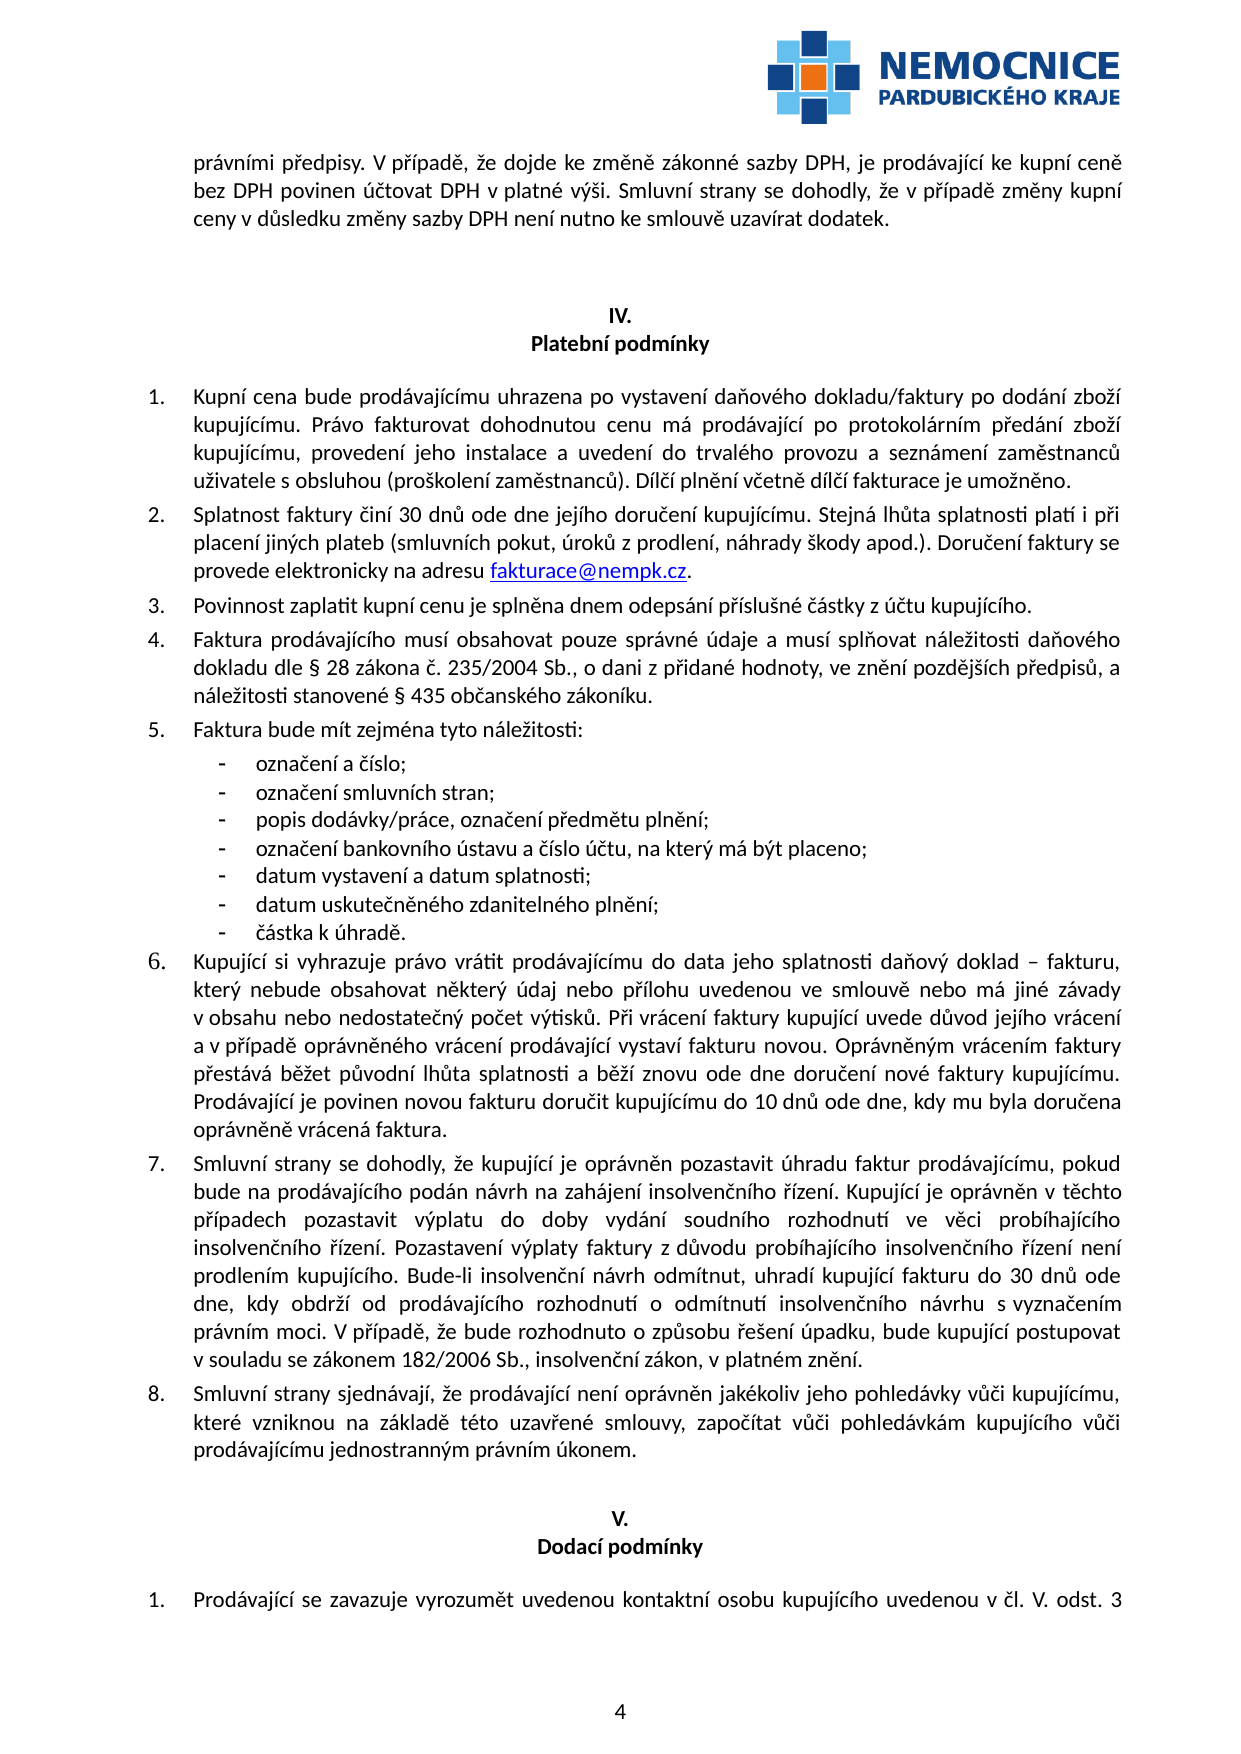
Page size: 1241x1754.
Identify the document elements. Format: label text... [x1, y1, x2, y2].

list částka k úhradě. [218, 918, 1122, 946]
list Smluvní strany se dohodly, že kupující je oprávněn pozastavit úhradu faktur prodávajícímu, pokud bude na prodávajícího podán návrh na zahájení insolvenčního řízení. Kupující je oprávněn v těchto případech pozastavit výplatu do doby vydání soudního rozhodnutí ve věci probíhajícího insolvenčního řízení. Pozastavení výplaty faktury z důvodu probíhajícího insolvenčního řízení není prodlením kupujícího. Bude-li insolvenční návrh odmítnut, uhradí kupující fakturu do 30 dnů ode dne, kdy obdrží od prodávajícího rozhodnutí o odmítnutí insolvenčního návrhu s vyznačením právním moci. V případě, že bude rozhodnuto o způsobu řešení úpadku, bude kupující postupovat v souladu se zákonem 182/2006 Sb., insolvenční zákon, v platném znění. [148, 1149, 1122, 1373]
text v. [118, 1504, 1122, 1532]
list označení bankovního ústavu a číslo účtu, na který má být placeno; [218, 834, 1122, 862]
text Platební podmínky [118, 329, 1122, 357]
list datum vystavení a datum splatnosti; [218, 862, 1122, 890]
text IV. [118, 301, 1122, 329]
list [148, 1585, 1122, 1613]
text Dodací podmínky [118, 1532, 1122, 1560]
list Faktura prodávajícího musí obsahovat pouze správné údaje a musí splňovat náležitosti daňového dokladu dle § 28 zákona č. 235/2004 Sb., o dani z přidané hodnoty, ve znění pozdějších předpisů, a náležitosti stanovené § 435 občanského zákoníku. [148, 625, 1122, 709]
list Faktura bude mít zejména tyto náležitosti: [148, 715, 1122, 743]
list popis dodávky/práce, označení předmětu plnění; [218, 806, 1122, 834]
list Povinnost zaplatit kupní cenu je splněna dnem odepsání příslušné částky z účtu kupujícího. [148, 591, 1122, 619]
list Smluvní strany sjednávají, že prodávající není oprávněn jakékoliv jeho pohledávky vůči kupujícímu, které vzniknou na základě této uzavřené smlouvy, započítat vůči pohledávkám kupujícího vůči prodávajícímu jednostranným právním úkonem. [148, 1379, 1122, 1464]
list označení a číslo; [218, 749, 1122, 778]
list Splatnost faktury činí 30 dnů ode dne jejího doručení kupujícímu. Stejná lhůta splatnosti platí i při placení jiných plateb (smluvních pokut, úroků z prodlení, náhrady škody apod.). Doručení faktury se provede elektronicky na adresu fakturace@nempk.cz. [148, 500, 1122, 584]
list označení smluvních stran; [218, 778, 1122, 806]
list datum uskutečněného zdanitelného plnění; [218, 890, 1122, 918]
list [148, 148, 1122, 232]
picture [766, 29, 1120, 125]
list Kupní cena bude prodávajícímu uhrazena po vystavení daňového dokladu/faktury po dodání zboží kupujícímu. Právo fakturovat dohodnutou cenu má prodávající po protokolárním předání zboží kupujícímu, provedení jeho instalace a uvedení do trvalého provozu a seznámení zaměstnanců uživatele s obsluhou (proškolení zaměstnanců). Dílčí plnění včetně dílčí fakturace je umožněno. [148, 382, 1122, 494]
list Kupující si vyhrazuje právo vrátit prodávajícímu do data jeho splatnosti daňový doklad – fakturu, který nebude obsahovat některý údaj nebo přílohu uvedenou ve smlouvě nebo má jiné závady v obsahu nebo nedostatečný počet výtisků. Při vrácení faktury kupující uvede důvod jejího vrácení a v případě oprávněného vrácení prodávající vystaví fakturu novou. Oprávněným vrácením faktury přestává běžet původní lhůta splatnosti a běží znovu ode dne doručení nové faktury kupujícímu. Prodávající je povinen novou fakturu doručit kupujícímu do 10 dnů ode dne, kdy mu byla doručena oprávněně vrácená faktura. [148, 946, 1122, 1143]
